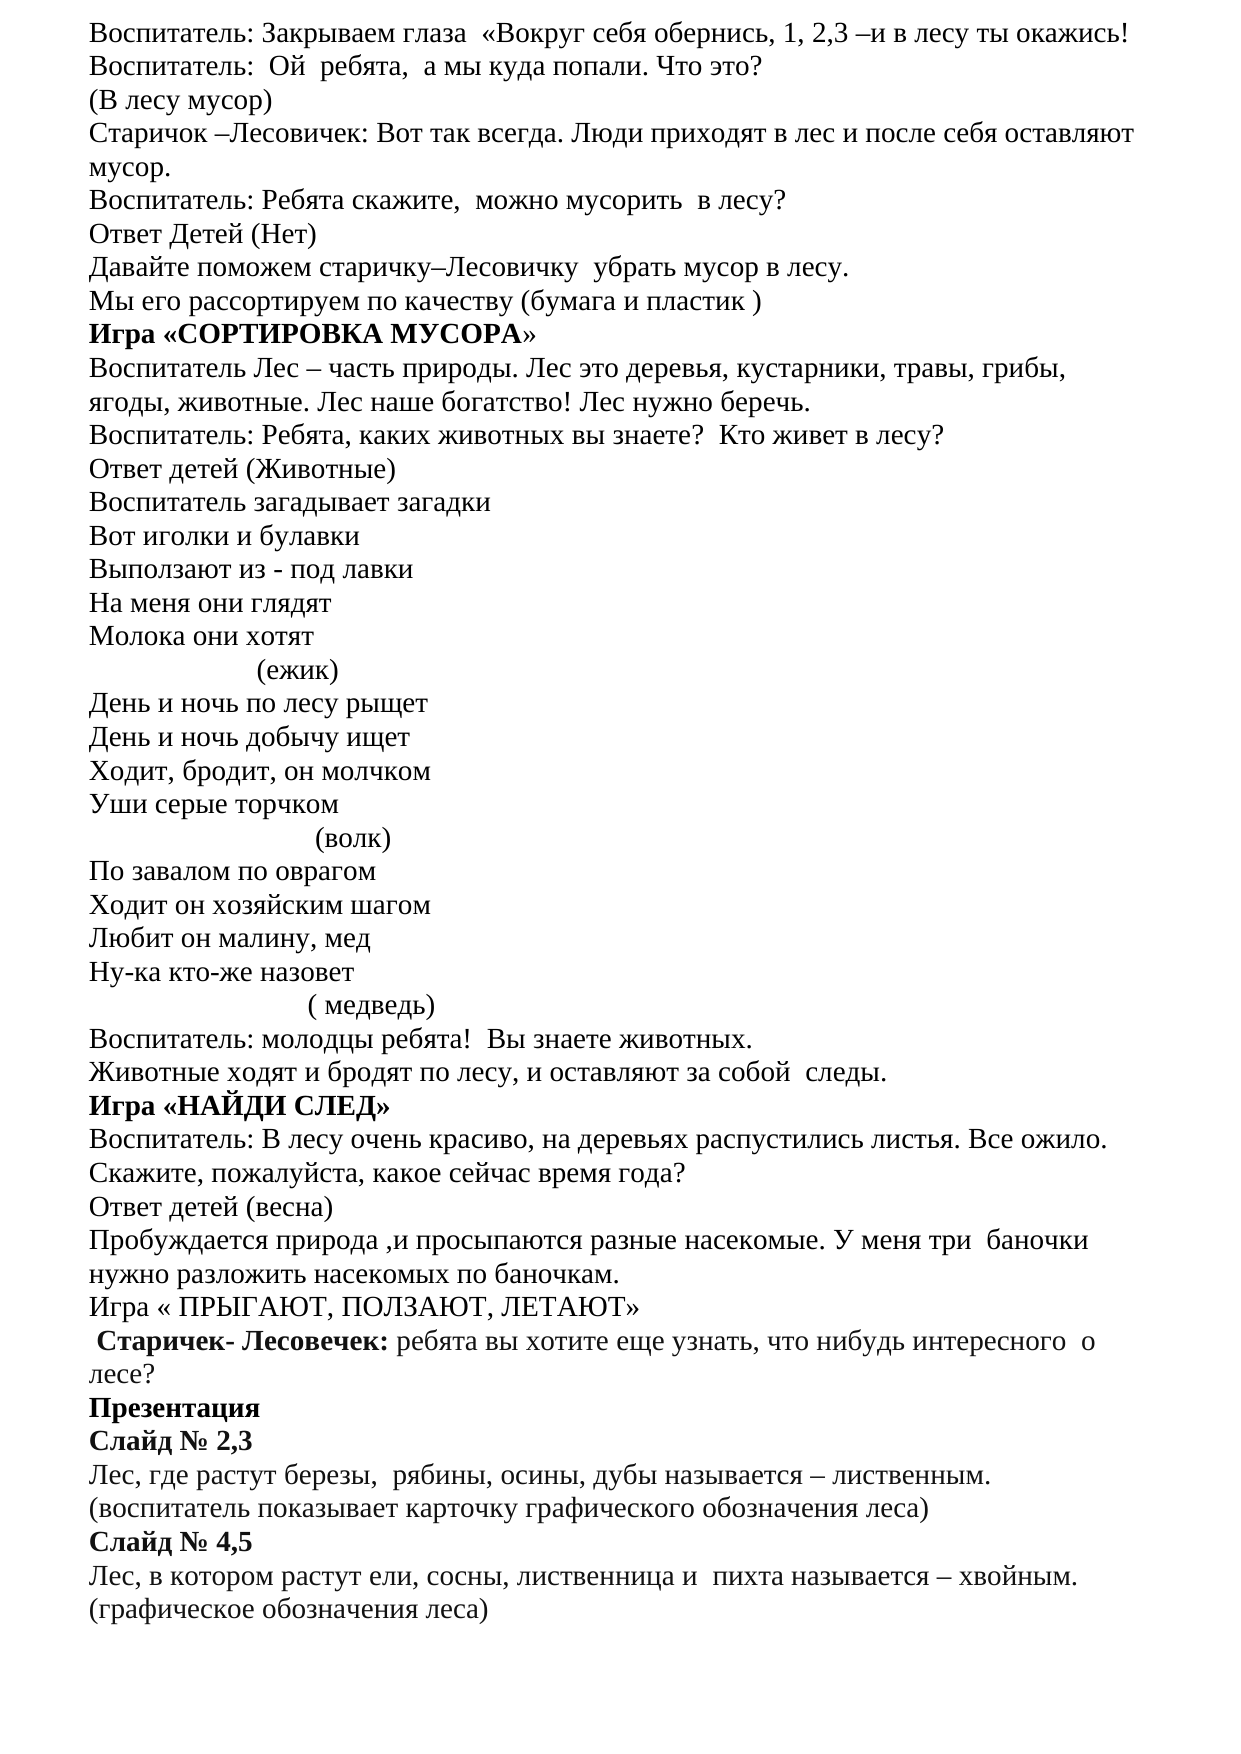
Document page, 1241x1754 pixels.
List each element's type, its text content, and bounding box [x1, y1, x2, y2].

text Мы его рассортируем по качеству (бумага и пластик ) [89, 283, 1152, 317]
text Игра «СОРТИРОВКА МУСОРА» [89, 317, 1152, 350]
text Ответ детей (Животные) [89, 451, 1152, 484]
text Воспитатель загадывает загадки [89, 484, 1152, 518]
text ( медведь) [89, 987, 1152, 1021]
text День и ночь по лесу рыщет [89, 686, 1152, 719]
text Молока они хотят [89, 618, 1152, 652]
text Выползают из - под лавки [89, 551, 1152, 585]
text Слайд № 4,5 [89, 1524, 1152, 1558]
text Ходит он хозяйским шагом [89, 887, 1152, 920]
text Воспитатель: Закрываем глаза «Вокруг себя обернись, 1, 2,3 –и в лесу ты окажись! [89, 15, 1152, 48]
text Презентация [89, 1390, 1152, 1423]
text Пробуждается природа ,и просыпаются разные насекомые. У меня три баночки нужно разложить насекомых по баночкам. [89, 1222, 1152, 1289]
text Животные ходят и бродят по лесу, и оставляют за собой следы. [89, 1054, 1152, 1088]
text Лес, где растут березы, рябины, осины, дубы называется – лиственным. [89, 1457, 1152, 1491]
text Давайте поможем старичку–Лесовичку убрать мусор в лесу. [89, 249, 1152, 283]
text Игра « ПРЫГАЮТ, ПОЛЗАЮТ, ЛЕТАЮТ» [89, 1289, 1152, 1323]
text На меня они глядят [89, 585, 1152, 618]
text Воспитатель: Ребята, каких животных вы знаете? Кто живет в лесу? [89, 417, 1152, 451]
text Старичек- Лесовечек: ребята вы хотите еще узнать, что нибудь интересного о лесе? [89, 1323, 1152, 1390]
text По завалом по оврагом [89, 853, 1152, 887]
text Воспитатель: молодцы ребята! Вы знаете животных. [89, 1021, 1152, 1054]
text Лес, в котором растут ели, сосны, лиственница и пихта называется – хвойным. [89, 1558, 1152, 1591]
text Ответ детей (весна) [89, 1189, 1152, 1222]
text Ответ Детей (Нет) [89, 216, 1152, 249]
text Игра «НАЙДИ СЛЕД» [89, 1088, 1152, 1122]
text Воспитатель Лес – часть природы. Лес это деревья, кустарники, травы, грибы, ягоды, животные. Лес наше богатство! Лес нужно беречь. [89, 350, 1152, 417]
text Вот иголки и булавки [89, 518, 1152, 551]
text Уши серые торчком [89, 786, 1152, 820]
text Воспитатель: Ребята скажите, можно мусорить в лесу? [89, 182, 1152, 216]
text Любит он малину, мед [89, 920, 1152, 954]
text (В лесу мусор) [89, 82, 1152, 115]
text День и ночь добычу ищет [89, 719, 1152, 753]
text (воспитатель показывает карточку графического обозначения леса) [89, 1491, 1152, 1524]
text (ежик) [89, 652, 1152, 686]
text Слайд № 2,3 [89, 1423, 1152, 1457]
text Воспитатель: В лесу очень красиво, на деревьях распустились листья. Все ожило. Скажите, пожалуйста, какое сейчас время года? [89, 1122, 1152, 1189]
text (волк) [89, 820, 1152, 853]
text Воспитатель: Ой ребята, а мы куда попали. Что это? [89, 48, 1152, 82]
text Ходит, бродит, он молчком [89, 753, 1152, 786]
text (графическое обозначения леса) [89, 1591, 1152, 1625]
text Ну-ка кто-же назовет [89, 954, 1152, 987]
text Старичок –Лесовичек: Вот так всегда. Люди приходят в лес и после себя оставляют мусор. [89, 115, 1152, 182]
